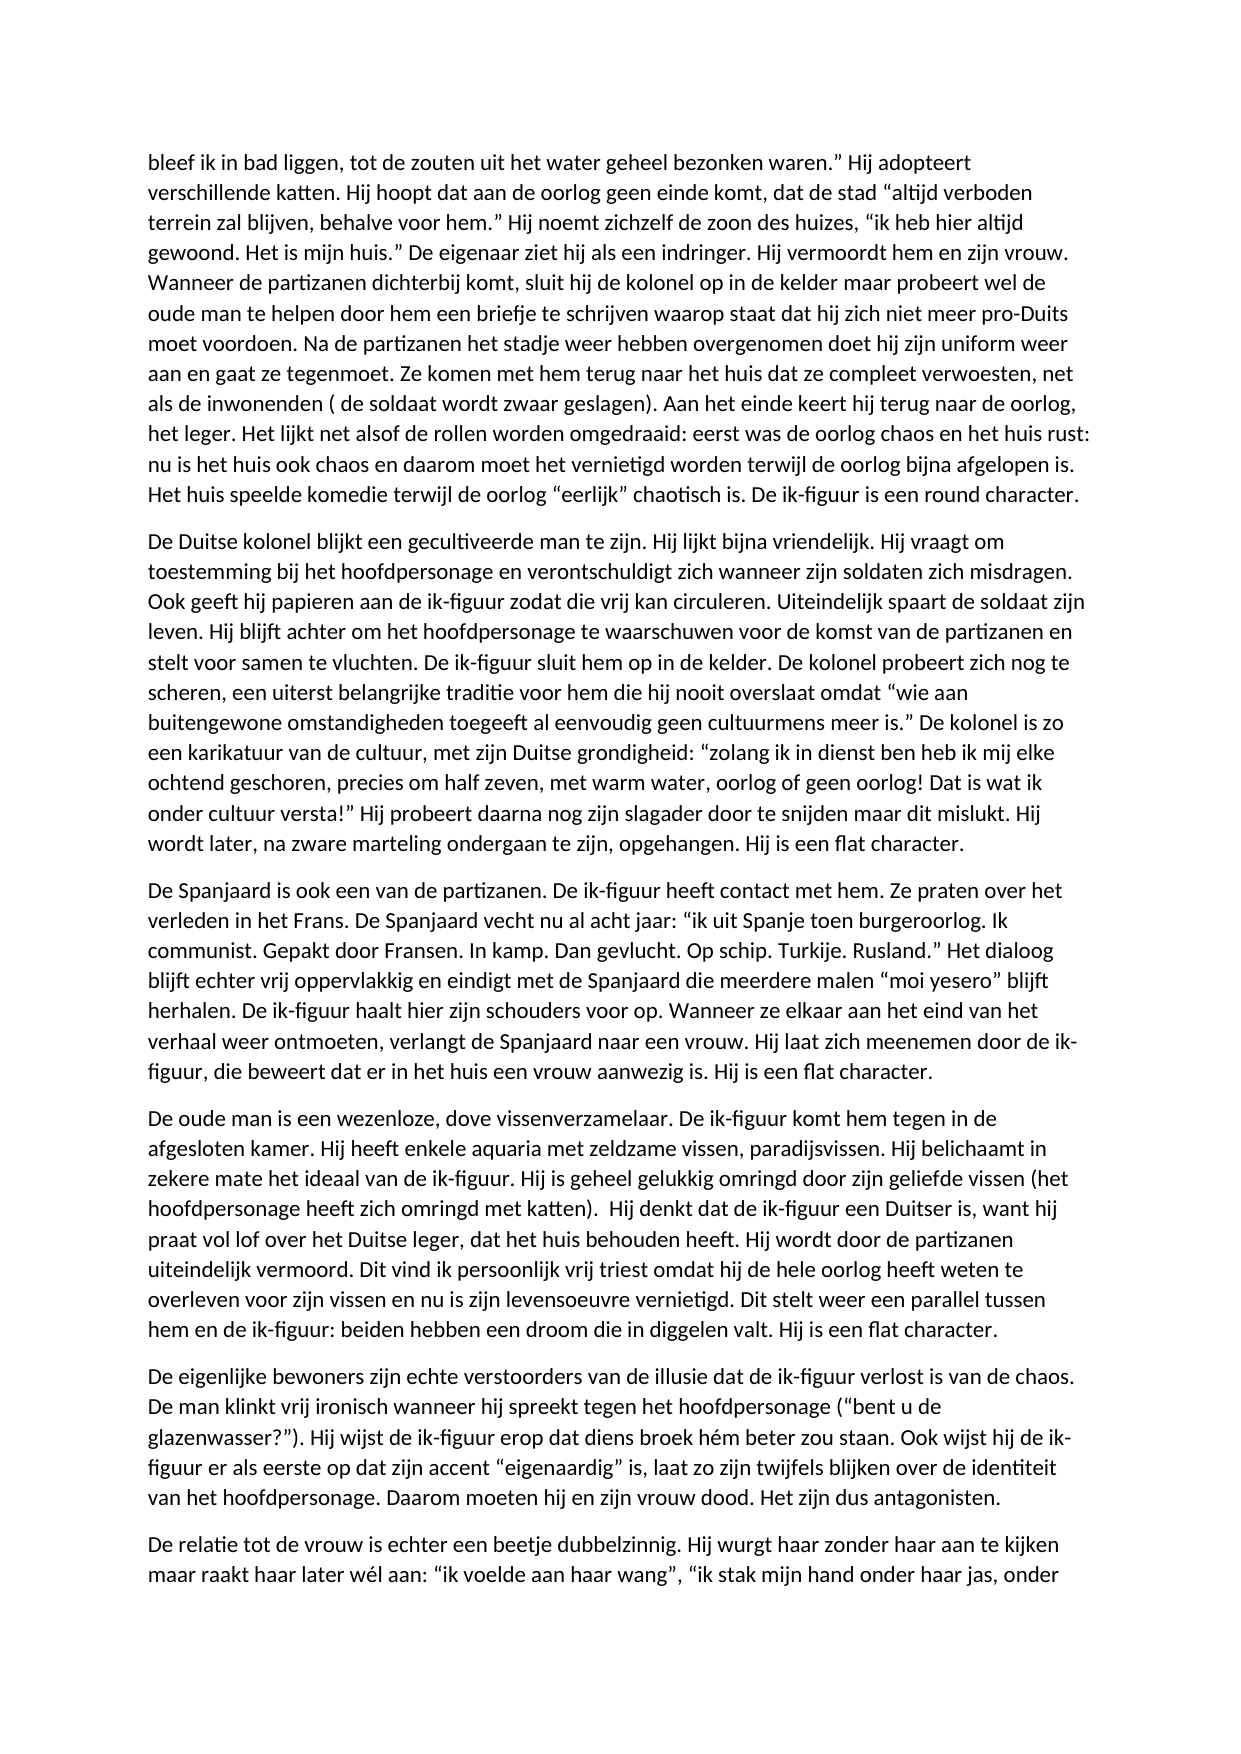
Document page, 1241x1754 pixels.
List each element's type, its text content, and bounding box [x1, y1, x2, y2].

text De eigenlijke bewoners zijn echte verstoorders van de illusie dat de ik-figuur verlost is van de chaos. De man klinkt vrij ironisch wanneer hij spreekt tegen het hoofdpersonage (“bent u de glazenwasser?”). Hij wijst de ik-figuur erop dat diens broek hém beter zou staan. Ook wijst hij de ik-figuur er als eerste op dat zijn accent “eigenaardig” is, laat zo zijn twijfels blijken over de identiteit van het hoofdpersonage. Daarom moeten hij en zijn vrouw dood. Het zijn dus antagonisten. [148, 1362, 1093, 1511]
text De oude man is een wezenloze, dove vissenverzamelaar. De ik-figuur komt hem tegen in de afgesloten kamer. Hij heeft enkele aquaria met zeldzame vissen, paradijsvissen. Hij belichaamt in zekere mate het ideaal van de ik-figuur. Hij is geheel gelukkig omringd door zijn geliefde vissen (het hoofdpersonage heeft zich omringd met katten). Hij denkt dat de ik-figuur een Duitser is, want hij praat vol lof over het Duitse leger, dat het huis behouden heeft. Hij wordt door de partizanen uiteindelijk vermoord. Dit vind ik persoonlijk vrij triest omdat hij de hele oorlog heeft weten te overleven voor zijn vissen en nu is zijn levensoeuvre vernietigd. Dit stelt weer een parallel tussen hem en de ik-figuur: beiden hebben een droom die in diggelen valt. Hij is een flat character. [148, 1104, 1093, 1343]
text De Spanjaard is ook een van de partizanen. De ik-figuur heeft contact met hem. Ze praten over het verleden in het Frans. De Spanjaard vecht nu al acht jaar: “ik uit Spanje toen burgeroorlog. Ik communist. Gepakt door Fransen. In kamp. Dan gevlucht. Op schip. Turkije. Rusland.” Het dialoog blijft echter vrij oppervlakkig en eindigt met de Spanjaard die meerdere malen “moi yesero” blijft herhalen. De ik-figuur haalt hier zijn schouders voor op. Wanneer ze elkaar aan het eind van het verhaal weer ontmoeten, verlangt de Spanjaard naar een vrouw. Hij laat zich meenemen door de ik-figuur, die beweert dat er in het huis een vrouw aanwezig is. Hij is een flat character. [148, 876, 1093, 1085]
text De Duitse kolonel blijkt een gecultiveerde man te zijn. Hij lijkt bijna vriendelijk. Hij vraagt om toestemming bij het hoofdpersonage en verontschuldigt zich wanneer zijn soldaten zich misdragen. Ook geeft hij papieren aan de ik-figuur zodat die vrij kan circuleren. Uiteindelijk spaart de soldaat zijn leven. Hij blijft achter om het hoofdpersonage te waarschuwen voor de komst van de partizanen en stelt voor samen te vluchten. De ik-figuur sluit hem op in de kelder. De kolonel probeert zich nog te scheren, een uiterst belangrijke traditie voor hem die hij nooit overslaat omdat “wie aan buitengewone omstandigheden toegeeft al eenvoudig geen cultuurmens meer is.” De kolonel is zo een karikatuur van de cultuur, met zijn Duitse grondigheid: “zolang ik in dienst ben heb ik mij elke ochtend geschoren, precies om half zeven, met warm water, oorlog of geen oorlog! Dat is wat ik onder cultuur versta!” Hij probeert daarna nog zijn slagader door te snijden maar dit mislukt. Hij wordt later, na zware marteling ondergaan te zijn, opgehangen. Hij is een flat character. [148, 527, 1093, 857]
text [148, 1530, 1093, 1588]
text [148, 148, 1093, 508]
